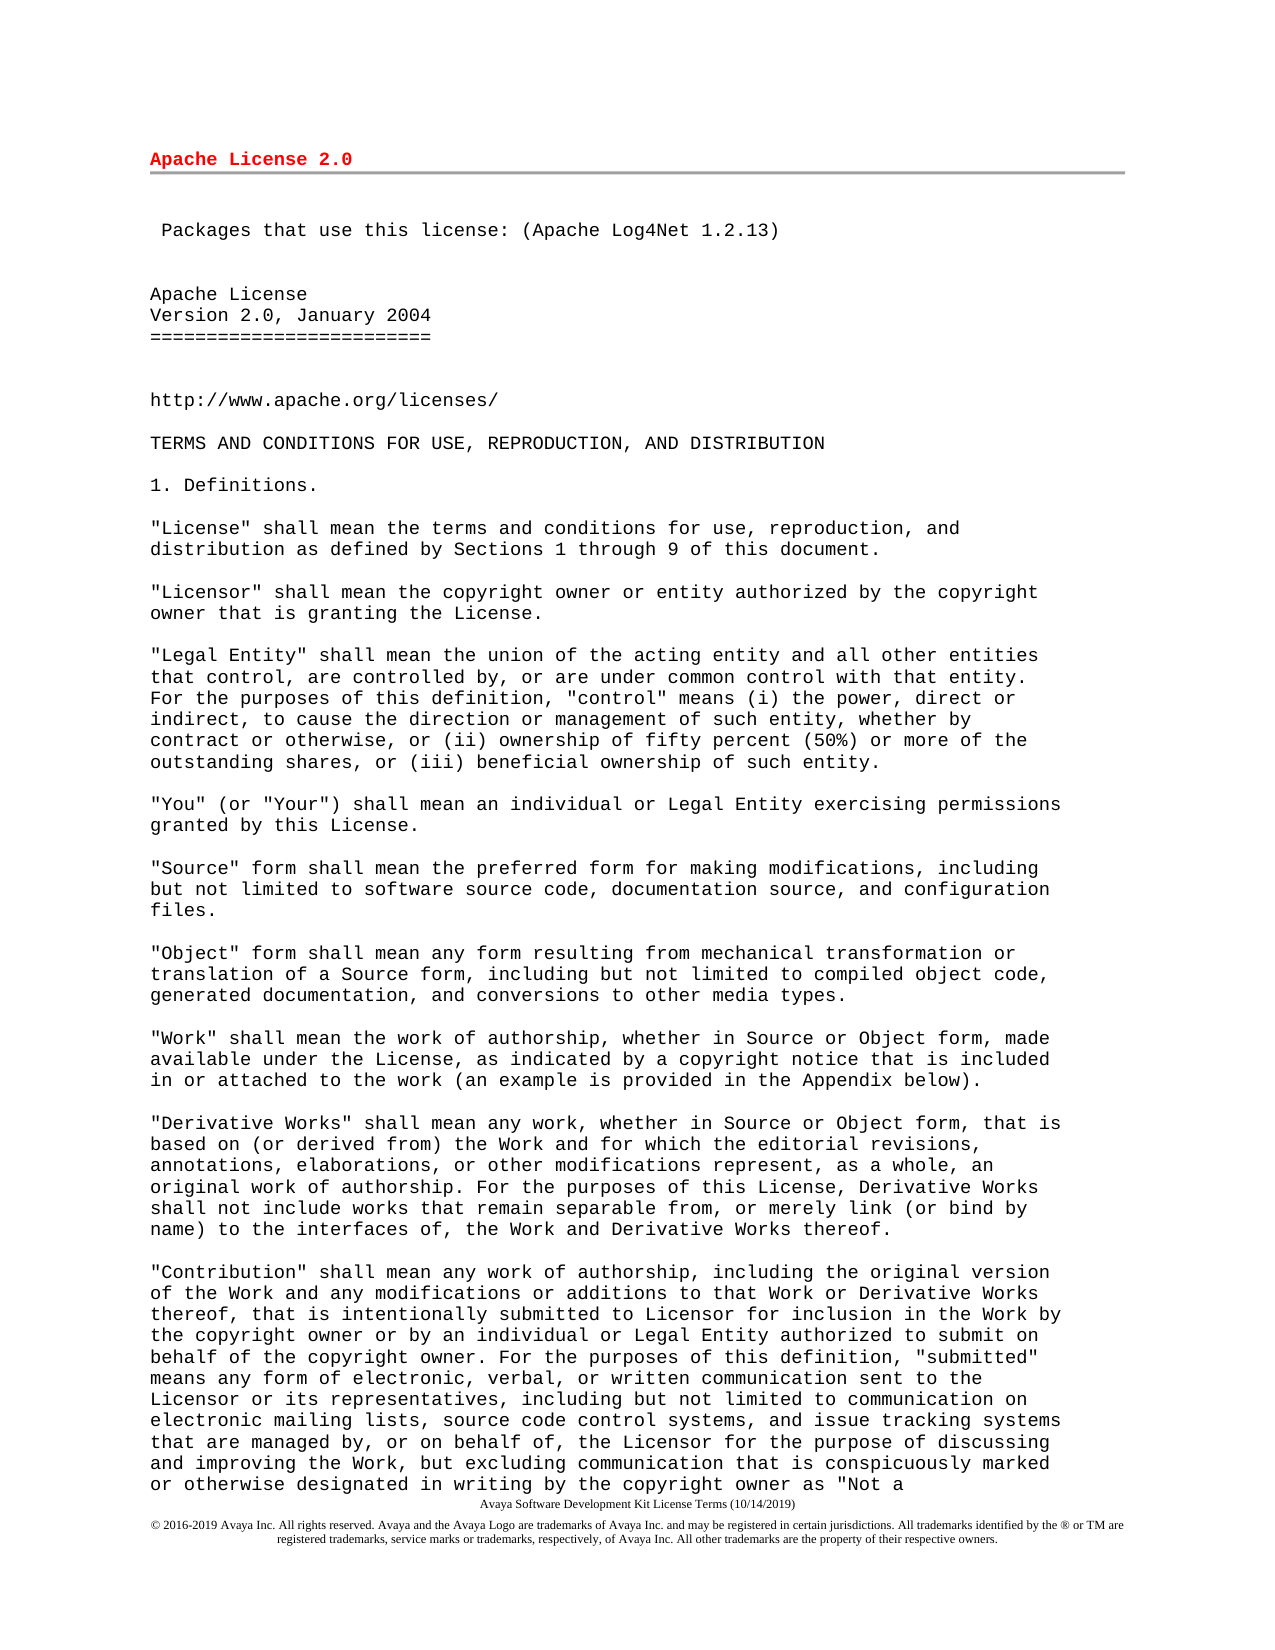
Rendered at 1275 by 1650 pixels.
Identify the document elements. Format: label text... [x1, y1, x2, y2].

text 1. Definitions. [150, 476, 1125, 497]
text "Source" form shall mean the preferred form for making modifications, including [150, 859, 1125, 880]
text distribution as defined by Sections 1 through 9 of this document. [150, 540, 1125, 561]
text of the Work and any modifications or additions to that Work or Derivative Works [150, 1284, 1125, 1305]
text the copyright owner or by an individual or Legal Entity authorized to submit on [150, 1326, 1125, 1347]
text Apache License [150, 285, 1125, 306]
text "Work" shall mean the work of authorship, whether in Source or Object form, made [150, 1029, 1125, 1050]
text For the purposes of this definition, "control" means (i) the power, direct or [150, 689, 1125, 710]
text Packages that use this license: (Apache Log4Net 1.2.13) [150, 221, 1125, 242]
text "Contribution" shall mean any work of authorship, including the original version [150, 1262, 1125, 1284]
text "Licensor" shall mean the copyright owner or entity authorized by the copyright [150, 582, 1125, 604]
text original work of authorship. For the purposes of this License, Derivative Works [150, 1177, 1125, 1199]
text available under the License, as indicated by a copyright notice that is included [150, 1050, 1125, 1071]
text electronic mailing lists, source code control systems, and issue tracking systems [150, 1411, 1125, 1432]
text that are managed by, or on behalf of, the Licensor for the purpose of discussing [150, 1432, 1125, 1454]
text in or attached to the work (an example is provided in the Appendix below). [150, 1071, 1125, 1092]
text annotations, elaborations, or other modifications represent, as a whole, an [150, 1156, 1125, 1177]
text shall not include works that remain separable from, or merely link (or bind by [150, 1199, 1125, 1220]
text means any form of electronic, verbal, or written communication sent to the [150, 1369, 1125, 1390]
text "License" shall mean the terms and conditions for use, reproduction, and [150, 519, 1125, 540]
text owner that is granting the License. [150, 604, 1125, 625]
text or otherwise designated in writing by the copyright owner as "Not a [150, 1475, 1125, 1496]
text Version 2.0, January 2004 [150, 306, 1125, 327]
text behalf of the copyright owner. For the purposes of this definition, "submitted" [150, 1347, 1125, 1369]
text granted by this License. [150, 816, 1125, 837]
text indirect, to cause the direction or management of such entity, whether by [150, 710, 1125, 731]
text Apache License 2.0 [150, 150, 1125, 171]
text generated documentation, and conversions to other media types. [150, 986, 1125, 1007]
text files. [150, 901, 1125, 922]
text thereof, that is intentionally submitted to Licensor for inclusion in the Work by [150, 1305, 1125, 1326]
text Licensor or its representatives, including but not limited to communication on [150, 1390, 1125, 1411]
text "You" (or "Your") shall mean an individual or Legal Entity exercising permissions [150, 795, 1125, 816]
text TERMS AND CONDITIONS FOR USE, REPRODUCTION, AND DISTRIBUTION [150, 434, 1125, 455]
text and improving the Work, but excluding communication that is conspicuously marked [150, 1454, 1125, 1475]
text outstanding shares, or (iii) beneficial ownership of such entity. [150, 752, 1125, 774]
text contract or otherwise, or (ii) ownership of fifty percent (50%) or more of the [150, 731, 1125, 752]
text that control, are controlled by, or are under common control with that entity. [150, 667, 1125, 689]
text http://www.apache.org/licenses/ [150, 391, 1125, 412]
text translation of a Source form, including but not limited to compiled object code, [150, 965, 1125, 986]
text name) to the interfaces of, the Work and Derivative Works thereof. [150, 1220, 1125, 1241]
text "Object" form shall mean any form resulting from mechanical transformation or [150, 944, 1125, 965]
text but not limited to software source code, documentation source, and configuration [150, 880, 1125, 901]
text ========================= [150, 327, 1125, 349]
text based on (or derived from) the Work and for which the editorial revisions, [150, 1135, 1125, 1156]
text "Derivative Works" shall mean any work, whether in Source or Object form, that is [150, 1114, 1125, 1135]
text "Legal Entity" shall mean the union of the acting entity and all other entities [150, 646, 1125, 667]
